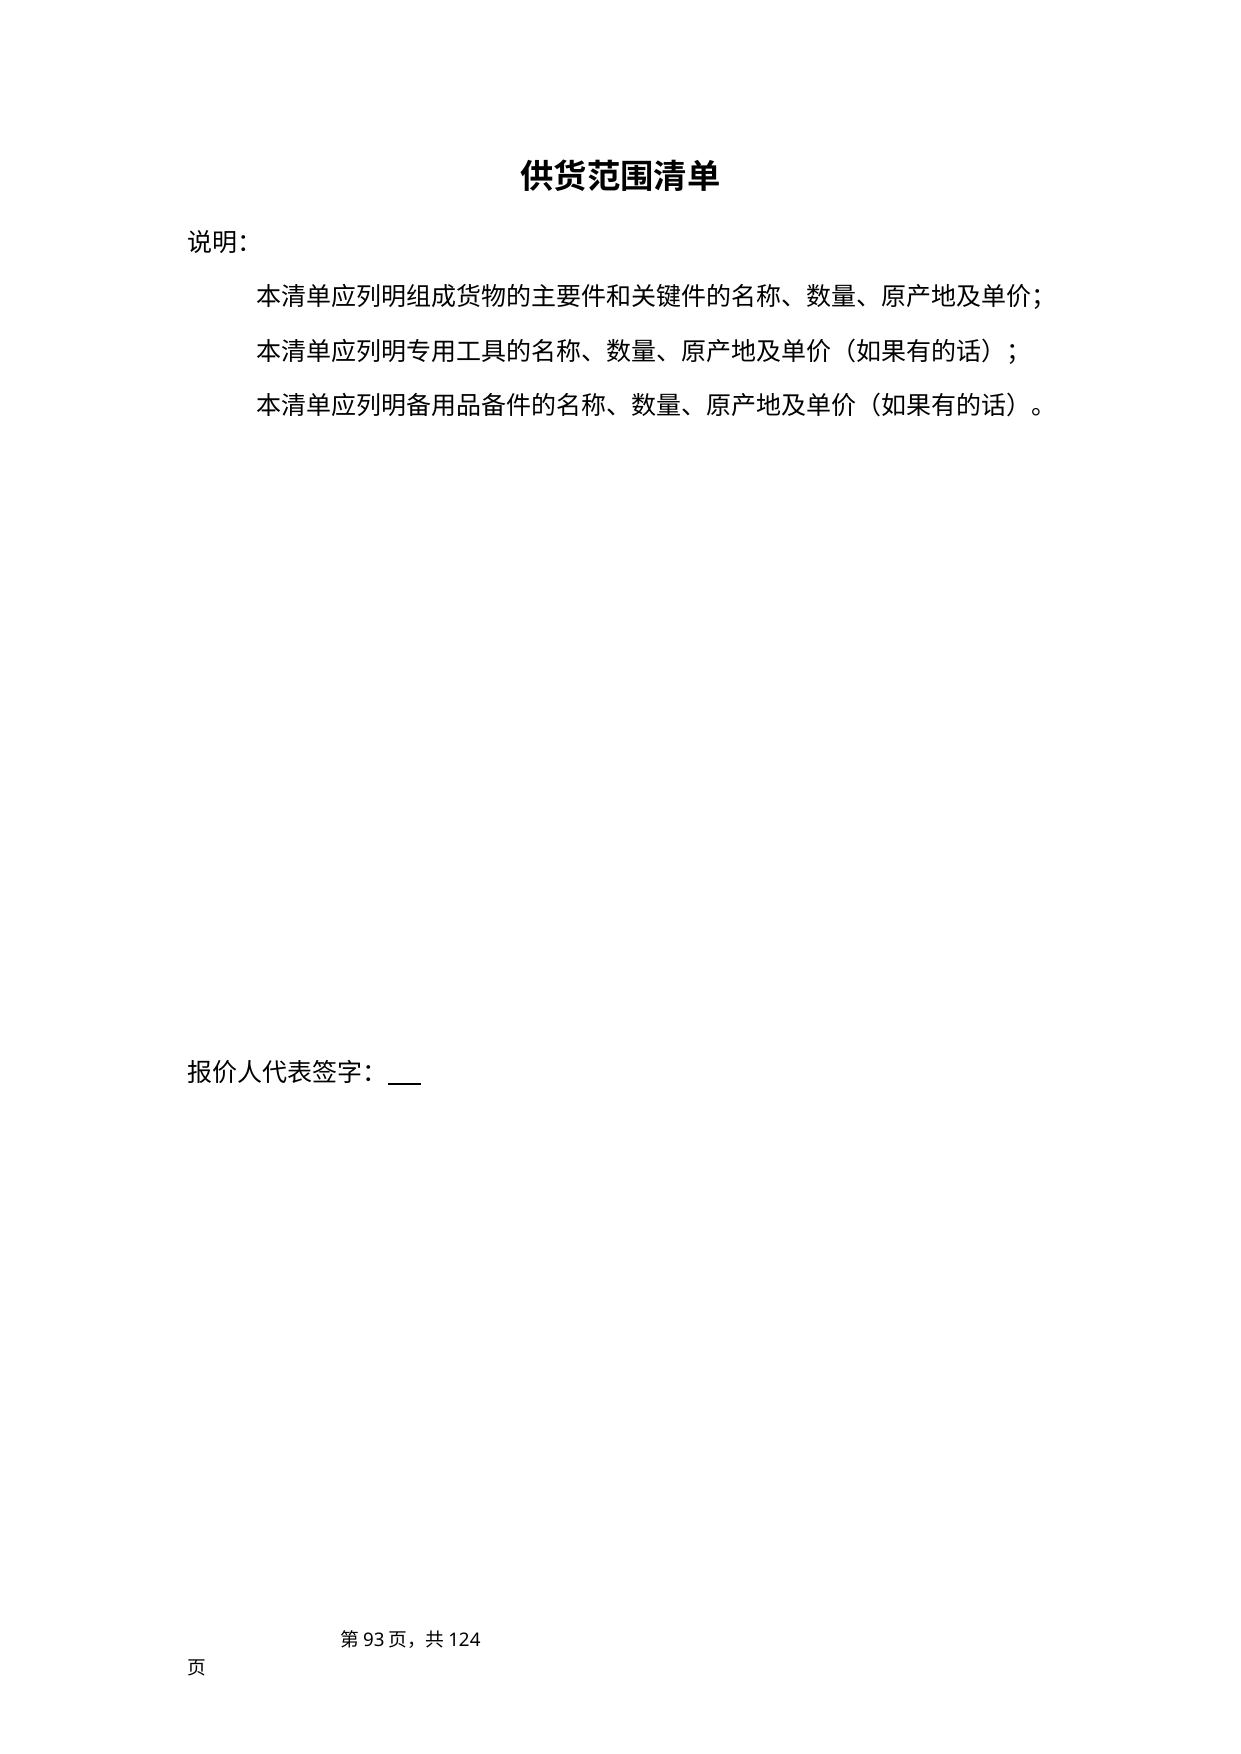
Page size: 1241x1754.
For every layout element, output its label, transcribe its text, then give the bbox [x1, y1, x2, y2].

text 本清单应列明专用工具的名称、数量、原产地及单价（如果有的话）； [187, 331, 1053, 367]
text 说明： [187, 222, 1053, 258]
text 本清单应列明组成货物的主要件和关键件的名称、数量、原产地及单价； [187, 277, 1053, 313]
text 本清单应列明备用品备件的名称、数量、原产地及单价（如果有的话）。 [187, 385, 1053, 422]
text 报价人代表签字： [187, 1052, 1053, 1088]
text 供货范围清单 [187, 150, 1053, 198]
